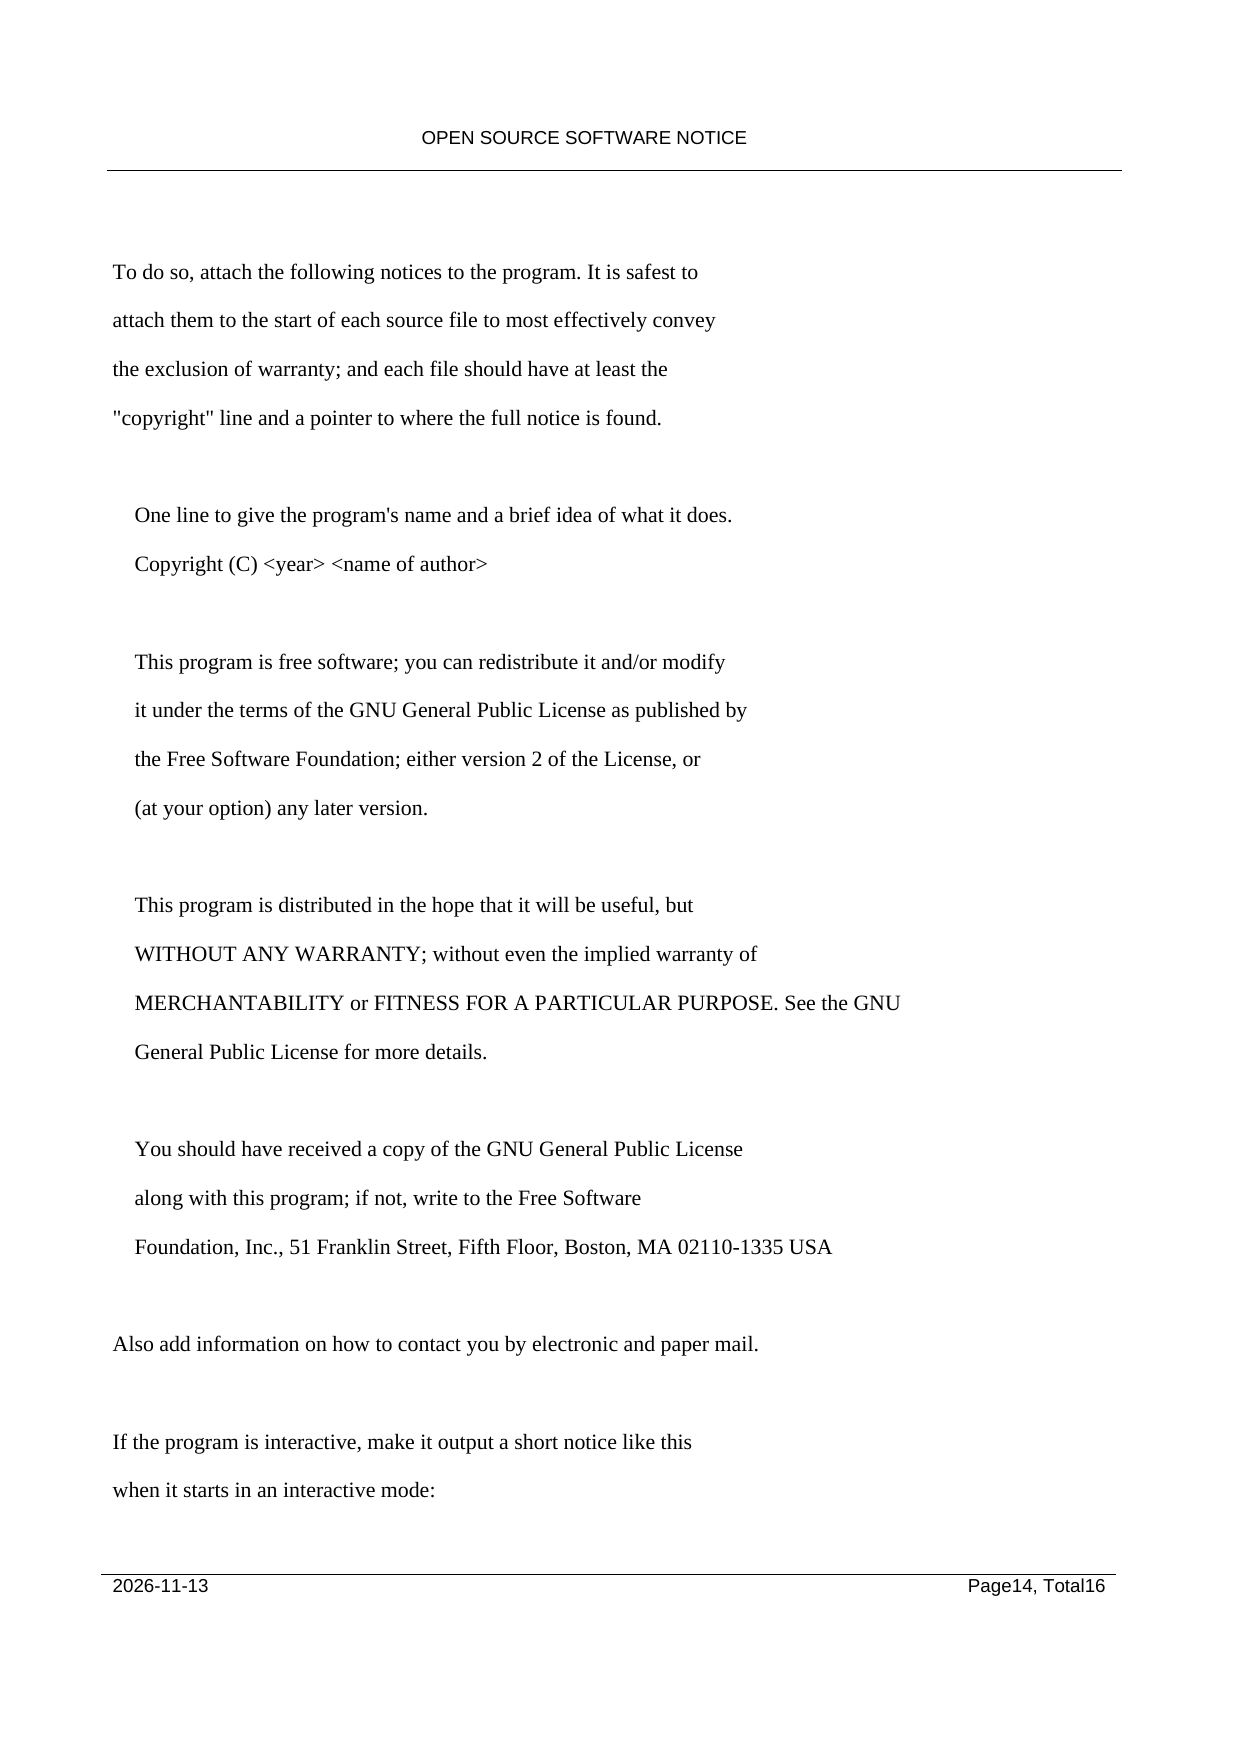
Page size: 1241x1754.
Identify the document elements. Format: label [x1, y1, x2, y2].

text [112, 206, 1128, 1506]
